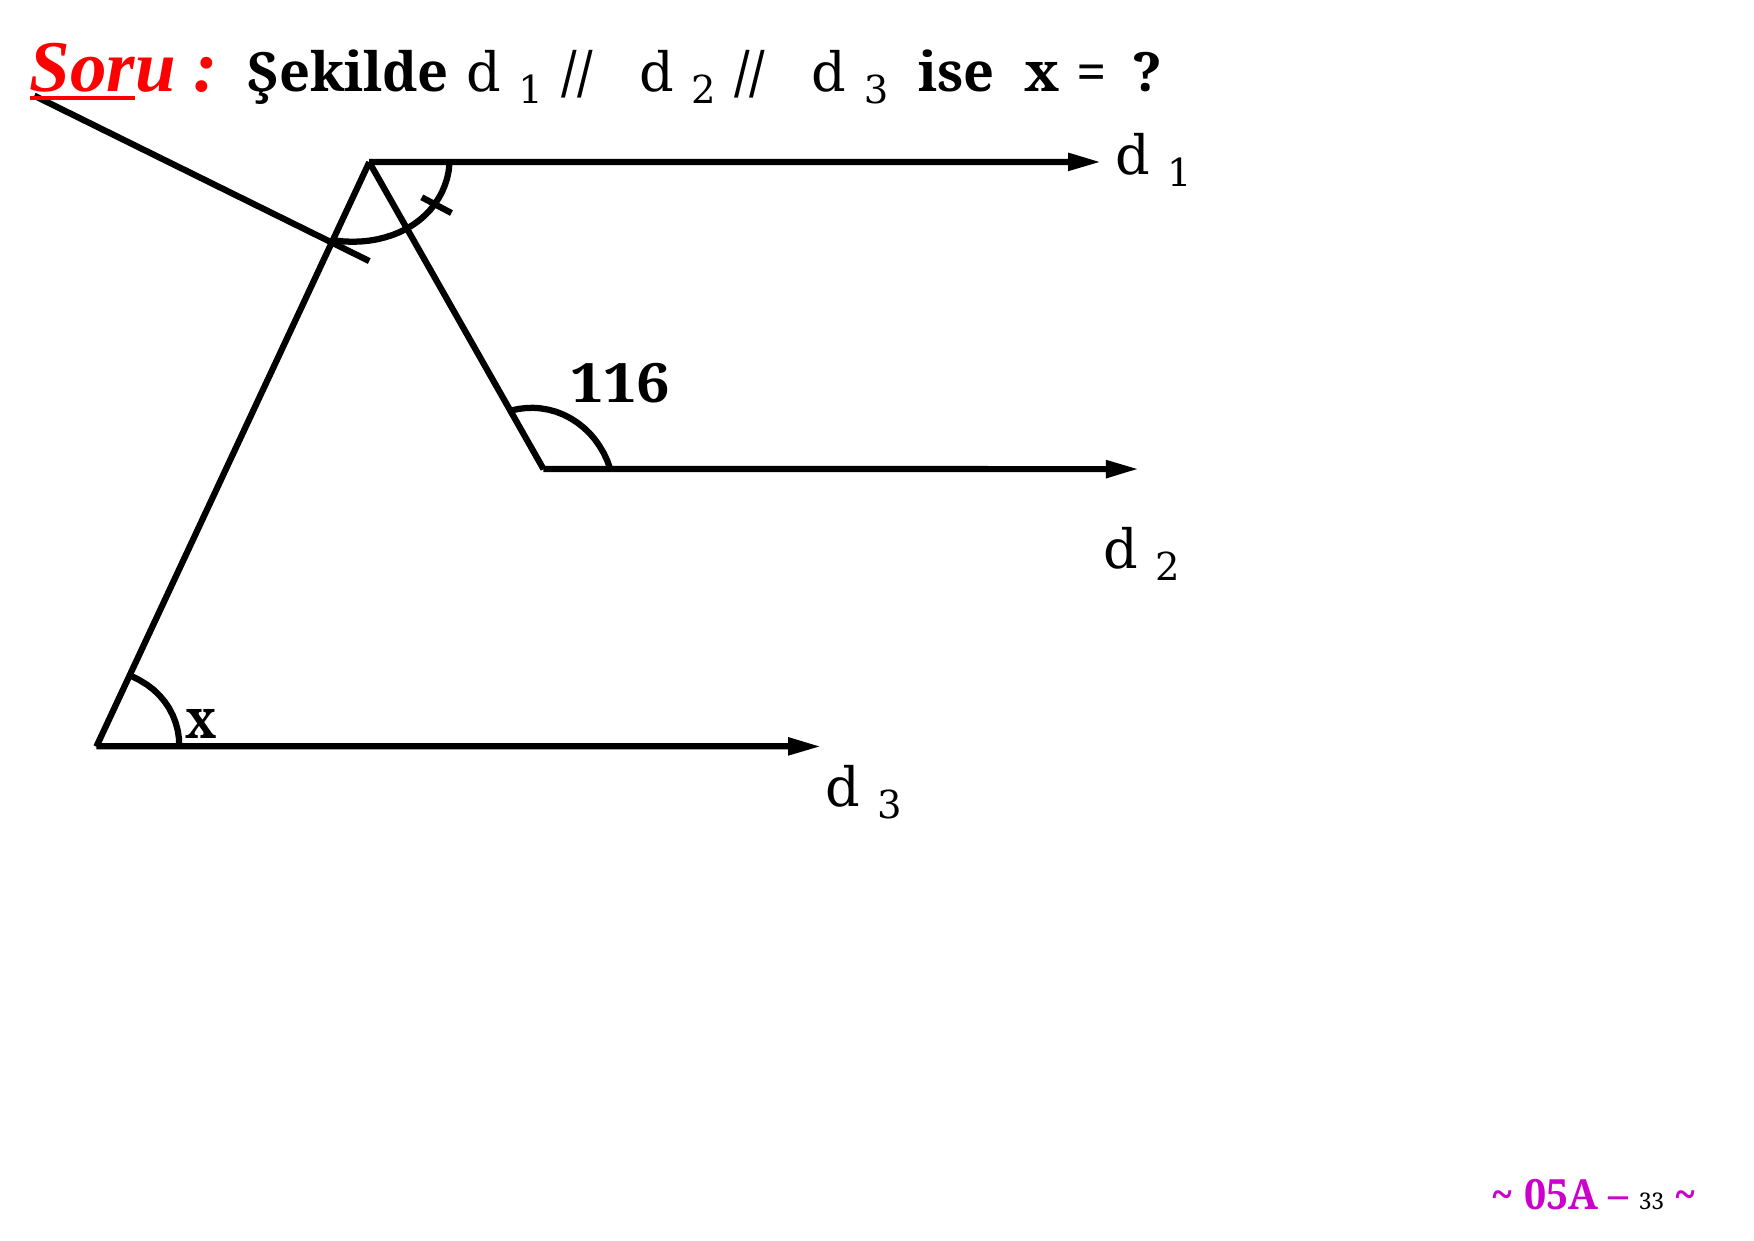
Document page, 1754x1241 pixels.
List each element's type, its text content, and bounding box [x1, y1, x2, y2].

text d 3 [91, 756, 1635, 827]
text d 2 [1103, 518, 1735, 590]
text Soru : Şekilde d 1 // d 2 // d 3 ise x = ? [29, 23, 1735, 109]
text x [185, 681, 1735, 754]
text 116 [570, 344, 1735, 418]
text d 1 [1115, 124, 1735, 196]
